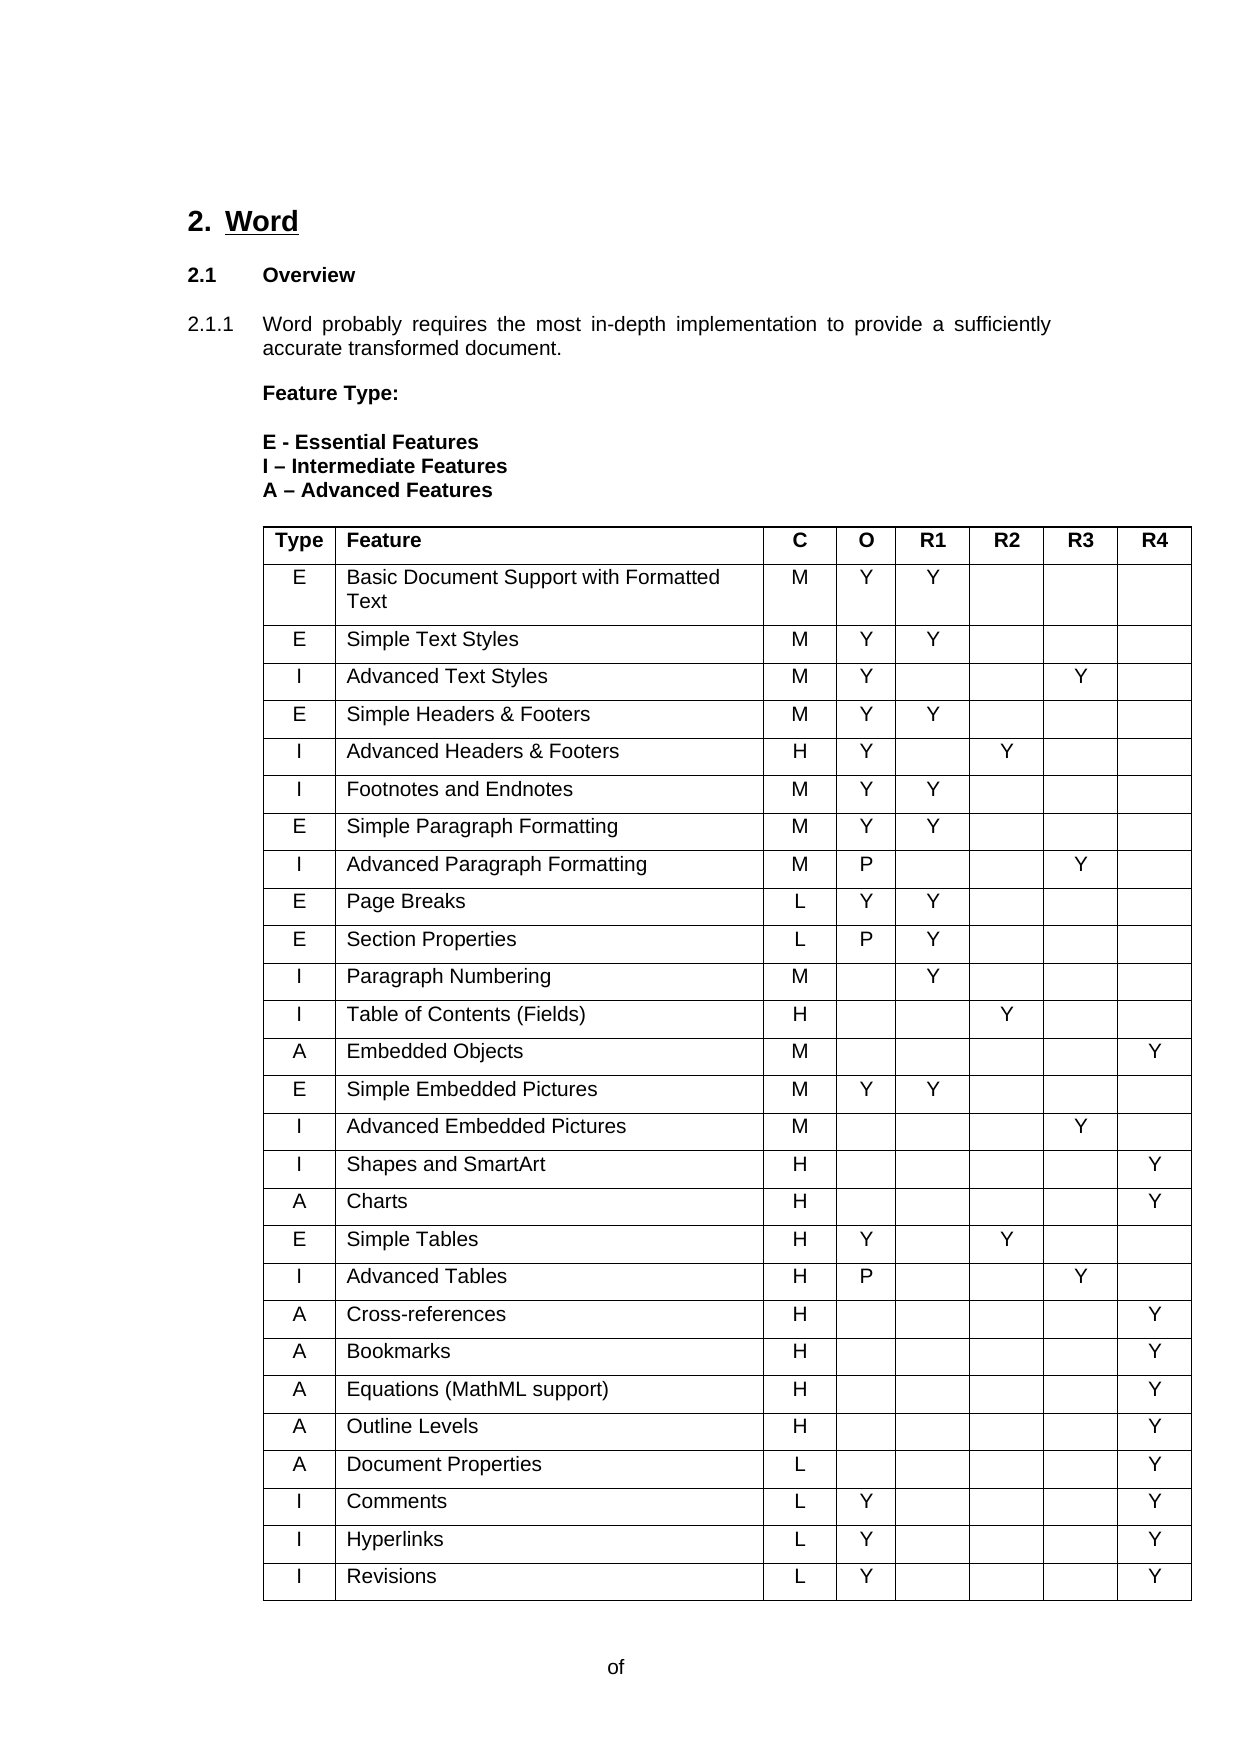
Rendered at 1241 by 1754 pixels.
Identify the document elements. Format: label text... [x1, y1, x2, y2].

table_cell H [764, 1339, 836, 1375]
table_cell Simple Text Styles [336, 626, 763, 663]
table_cell H [764, 1264, 836, 1300]
table_cell [1044, 1339, 1117, 1375]
table_cell [896, 664, 969, 700]
table_cell M [764, 701, 836, 738]
table_cell Y [1118, 1564, 1191, 1600]
table_cell [1044, 1039, 1117, 1075]
table_cell E [264, 626, 335, 663]
table_cell [970, 889, 1043, 925]
table_cell [970, 1339, 1043, 1375]
table_cell [1044, 1189, 1117, 1225]
table_cell Y [896, 701, 969, 738]
table_cell E [264, 1076, 335, 1113]
table_cell [837, 1414, 895, 1450]
table_cell [970, 964, 1043, 1000]
table_cell P [837, 1264, 895, 1300]
table_cell Bookmarks [336, 1339, 763, 1375]
table_header R3 [1044, 528, 1117, 564]
table_cell Y [1044, 851, 1117, 888]
table_header R4 [1118, 528, 1191, 564]
table_cell [896, 1039, 969, 1075]
table_cell [896, 739, 969, 775]
table_cell I [264, 1489, 335, 1525]
table_cell Charts [336, 1189, 763, 1225]
table_cell [1118, 565, 1191, 625]
table_header R2 [970, 528, 1043, 564]
table_cell [970, 1376, 1043, 1413]
table_cell A [264, 1301, 335, 1338]
table_cell Y [1118, 1339, 1191, 1375]
table_cell [1118, 1001, 1191, 1038]
table_cell [1044, 1001, 1117, 1038]
table_cell [1044, 776, 1117, 813]
table_cell [970, 1076, 1043, 1113]
table_cell Y [1118, 1039, 1191, 1075]
table_cell I [264, 1564, 335, 1600]
table_cell M [764, 814, 836, 850]
table_cell [1044, 1151, 1117, 1188]
table_cell E [264, 565, 335, 625]
table_cell Y [837, 776, 895, 813]
table_cell E [264, 926, 335, 963]
table_cell Y [970, 1226, 1043, 1263]
table_cell Embedded Objects [336, 1039, 763, 1075]
table_header C [764, 528, 836, 564]
table_cell Y [837, 814, 895, 850]
table_cell [896, 1264, 969, 1300]
table_cell M [764, 1039, 836, 1075]
table_cell [970, 1489, 1043, 1525]
table_cell Outline Levels [336, 1414, 763, 1450]
table_cell Table of Contents (Fields) [336, 1001, 763, 1038]
table_cell [970, 664, 1043, 700]
table_cell [1118, 851, 1191, 888]
table_cell I [264, 739, 335, 775]
table_cell [1118, 626, 1191, 663]
table_cell [1118, 664, 1191, 700]
table_cell [837, 1001, 895, 1038]
table_cell Shapes and SmartArt [336, 1151, 763, 1188]
table_cell Y [837, 1489, 895, 1525]
table_cell A [264, 1376, 335, 1413]
table_cell [970, 1264, 1043, 1300]
table_cell Advanced Tables [336, 1264, 763, 1300]
table_cell Y [837, 626, 895, 663]
table_cell [896, 1226, 969, 1263]
table_cell [837, 1339, 895, 1375]
table_cell [1044, 889, 1117, 925]
table_cell [1118, 739, 1191, 775]
table_cell Basic Document Support with Formatted Text [336, 565, 763, 625]
table_cell [896, 1564, 969, 1600]
table_cell I [264, 1151, 335, 1188]
table_cell Section Properties [336, 926, 763, 963]
table_cell [970, 926, 1043, 963]
table_cell I [264, 1114, 335, 1150]
table_cell Y [896, 926, 969, 963]
table_cell [1044, 1414, 1117, 1450]
table_cell [970, 626, 1043, 663]
table_cell Y [1118, 1526, 1191, 1563]
table_cell M [764, 626, 836, 663]
table_cell A [264, 1189, 335, 1225]
table_cell [1118, 1226, 1191, 1263]
table_cell Y [1118, 1151, 1191, 1188]
table_cell Simple Tables [336, 1226, 763, 1263]
table_cell [970, 814, 1043, 850]
table_cell H [764, 1001, 836, 1038]
table_cell [837, 1451, 895, 1488]
table_cell L [764, 889, 836, 925]
table_cell Y [896, 776, 969, 813]
table_cell [970, 1451, 1043, 1488]
table_cell I [264, 776, 335, 813]
subtitle Overview [187, 263, 1053, 287]
table_cell [1044, 565, 1117, 625]
table_cell [970, 1189, 1043, 1225]
table_cell [1118, 701, 1191, 738]
table_cell Advanced Text Styles [336, 664, 763, 700]
table_cell A [264, 1451, 335, 1488]
table_cell Y [1044, 1264, 1117, 1300]
table_cell I [264, 1264, 335, 1300]
table_cell [896, 1114, 969, 1150]
table_cell Y [970, 1001, 1043, 1038]
table_cell Y [837, 1226, 895, 1263]
table_cell Revisions [336, 1564, 763, 1600]
table_header Feature [336, 528, 763, 564]
table_cell [896, 1339, 969, 1375]
table_cell M [764, 565, 836, 625]
table_cell [1044, 701, 1117, 738]
table_cell Simple Headers & Footers [336, 701, 763, 738]
table_cell [1118, 1076, 1191, 1113]
table_cell [837, 964, 895, 1000]
table_cell Simple Paragraph Formatting [336, 814, 763, 850]
table_cell [1044, 1564, 1117, 1600]
table_cell M [764, 1076, 836, 1113]
table_cell Y [896, 889, 969, 925]
table_cell [1044, 626, 1117, 663]
table_cell [896, 1489, 969, 1525]
table_cell [896, 851, 969, 888]
table_cell P [837, 926, 895, 963]
table_cell Document Properties [336, 1451, 763, 1488]
table_cell Y [837, 1076, 895, 1113]
table_cell [1118, 926, 1191, 963]
table_cell E [264, 889, 335, 925]
table_cell Footnotes and Endnotes [336, 776, 763, 813]
table_cell [1044, 1301, 1117, 1338]
table_cell [970, 1526, 1043, 1563]
table_cell Y [1118, 1376, 1191, 1413]
table_cell Y [837, 1526, 895, 1563]
table_cell [970, 1414, 1043, 1450]
table_cell L [764, 926, 836, 963]
table_cell H [764, 1189, 836, 1225]
table_cell P [837, 851, 895, 888]
table_cell I [264, 964, 335, 1000]
table_cell Advanced Paragraph Formatting [336, 851, 763, 888]
table_cell Hyperlinks [336, 1526, 763, 1563]
table_cell [1044, 814, 1117, 850]
table_cell I [264, 664, 335, 700]
table_cell Y [837, 565, 895, 625]
subtitle Word [187, 204, 1053, 238]
table_cell [837, 1039, 895, 1075]
table_cell [1044, 1226, 1117, 1263]
table_cell [1118, 814, 1191, 850]
table_cell Y [896, 814, 969, 850]
table_cell Y [1118, 1451, 1191, 1488]
table_cell H [764, 1414, 836, 1450]
table_cell [1044, 964, 1117, 1000]
subtitle Feature Type: [262, 381, 1053, 404]
table_cell [896, 1001, 969, 1038]
table_cell [837, 1114, 895, 1150]
table_cell [837, 1189, 895, 1225]
table_cell E [264, 1226, 335, 1263]
table_cell L [764, 1564, 836, 1600]
table_cell [970, 851, 1043, 888]
table_cell H [764, 739, 836, 775]
table_header O [837, 528, 895, 564]
table_cell Comments [336, 1489, 763, 1525]
table_cell Cross-references [336, 1301, 763, 1338]
table_cell [970, 701, 1043, 738]
table_cell Y [896, 964, 969, 1000]
table_cell [1118, 1114, 1191, 1150]
table_cell Y [896, 626, 969, 663]
table_cell L [764, 1451, 836, 1488]
table_cell Y [896, 565, 969, 625]
table_cell A [264, 1339, 335, 1375]
table_cell Y [1118, 1414, 1191, 1450]
subtitle E - Essential Features I – Intermediate Features A – Advanced Features [262, 429, 1053, 501]
table_cell Page Breaks [336, 889, 763, 925]
table_cell [970, 1039, 1043, 1075]
table_cell [970, 1114, 1043, 1150]
table_cell [1044, 739, 1117, 775]
table_cell [1044, 1451, 1117, 1488]
table_cell E [264, 701, 335, 738]
table_cell H [764, 1301, 836, 1338]
table_cell Simple Embedded Pictures [336, 1076, 763, 1113]
table_cell E [264, 814, 335, 850]
table_cell [970, 1301, 1043, 1338]
table_cell [837, 1151, 895, 1188]
table_cell [1118, 1264, 1191, 1300]
table_cell [1118, 889, 1191, 925]
table_cell H [764, 1226, 836, 1263]
table_header R1 [896, 528, 969, 564]
table_cell Y [1118, 1301, 1191, 1338]
table_cell [896, 1526, 969, 1563]
table_cell Y [970, 739, 1043, 775]
table_cell [970, 776, 1043, 813]
table_cell Advanced Embedded Pictures [336, 1114, 763, 1150]
table_cell [1044, 926, 1117, 963]
table_cell Y [896, 1076, 969, 1113]
table_cell M [764, 851, 836, 888]
table_cell [970, 565, 1043, 625]
table_cell [970, 1564, 1043, 1600]
table_cell M [764, 1114, 836, 1150]
text Word probably requires the most in-depth implementation to provide a sufficiently accurate transformed document. [187, 312, 1053, 360]
table_cell Y [837, 889, 895, 925]
table_cell [1118, 776, 1191, 813]
table_cell [1044, 1376, 1117, 1413]
table_cell [970, 1151, 1043, 1188]
table_cell L [764, 1526, 836, 1563]
table_cell Y [1044, 664, 1117, 700]
table_cell [837, 1301, 895, 1338]
table_cell I [264, 1001, 335, 1038]
table_cell Advanced Headers & Footers [336, 739, 763, 775]
table_cell M [764, 664, 836, 700]
table_cell [896, 1376, 969, 1413]
table_cell [896, 1414, 969, 1450]
table_cell [896, 1451, 969, 1488]
table_cell Equations (MathML support) [336, 1376, 763, 1413]
table_cell A [264, 1414, 335, 1450]
table_cell M [764, 776, 836, 813]
table_cell Y [1044, 1114, 1117, 1150]
table_cell Y [837, 739, 895, 775]
table_cell L [764, 1489, 836, 1525]
table_cell Y [1118, 1189, 1191, 1225]
table_cell Y [837, 1564, 895, 1600]
table_cell [837, 1376, 895, 1413]
table_cell [1044, 1489, 1117, 1525]
table_cell I [264, 851, 335, 888]
table_cell [1044, 1076, 1117, 1113]
table_cell H [764, 1151, 836, 1188]
table_cell Y [837, 701, 895, 738]
table_cell H [764, 1376, 836, 1413]
table_cell [896, 1301, 969, 1338]
table_cell M [764, 964, 836, 1000]
table_cell [1118, 964, 1191, 1000]
table_cell A [264, 1039, 335, 1075]
table_cell Y [1118, 1489, 1191, 1525]
table_cell Y [837, 664, 895, 700]
table_cell Paragraph Numbering [336, 964, 763, 1000]
table_header Type [264, 528, 335, 564]
table_cell [896, 1189, 969, 1225]
table_cell [896, 1151, 969, 1188]
table_cell I [264, 1526, 335, 1563]
table_cell [1044, 1526, 1117, 1563]
